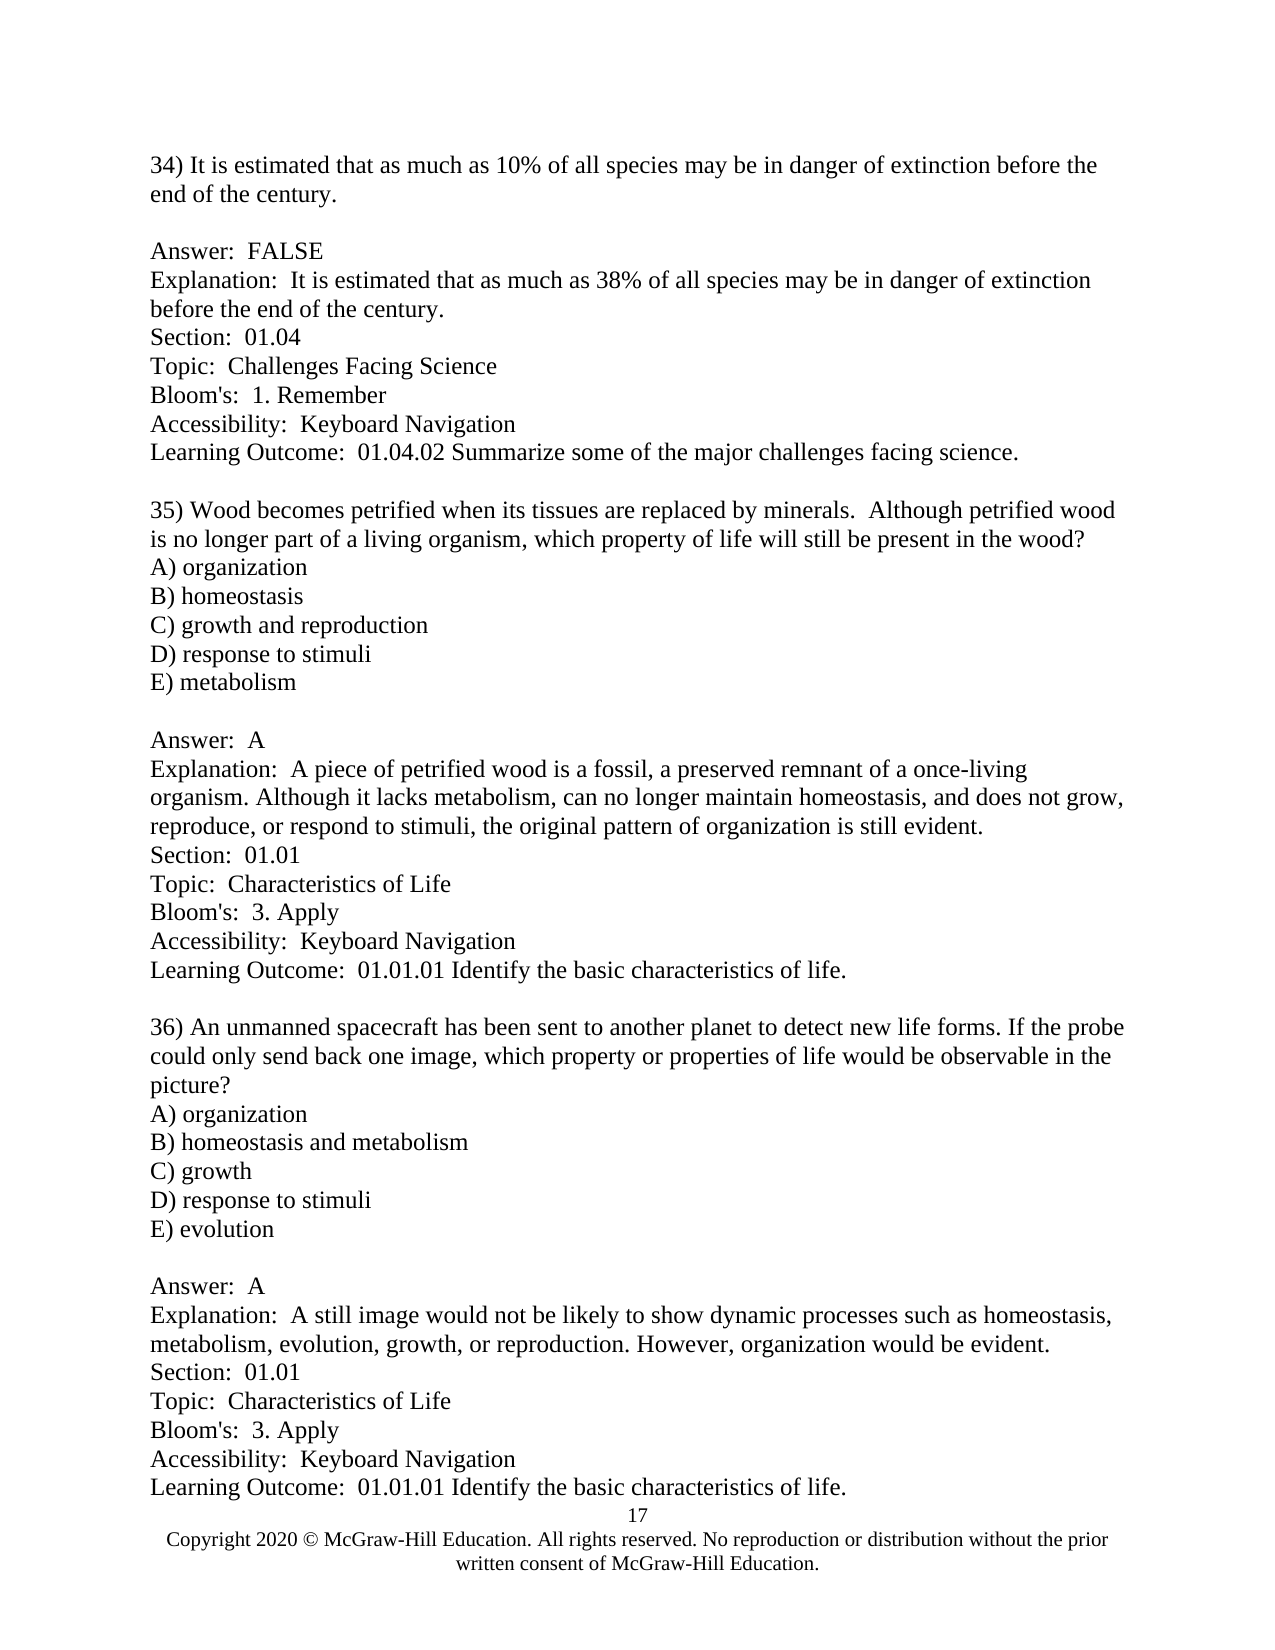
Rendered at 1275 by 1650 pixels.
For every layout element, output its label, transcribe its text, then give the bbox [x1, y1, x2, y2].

text Topic: Characteristics of Life [150, 1386, 1125, 1415]
text C) growth [150, 1156, 1125, 1185]
text Accessibility: Keyboard Navigation [150, 926, 1125, 955]
text Learning Outcome: 01.04.02 Summarize some of the major challenges facing science. [150, 437, 1125, 466]
text Bloom's: 1. Remember [150, 380, 1125, 409]
text Section: 01.01 [150, 840, 1125, 869]
text 36) An unmanned spacecraft has been sent to another planet to detect new life forms. If the probe could only send back one image, which property or properties of life would be observable in the picture? [150, 1012, 1125, 1099]
text Answer: A [150, 725, 1125, 754]
text Topic: Characteristics of Life [150, 869, 1125, 897]
text Section: 01.04 [150, 322, 1125, 351]
text Learning Outcome: 01.01.01 Identify the basic characteristics of life. [150, 1472, 1125, 1501]
text A) organization [150, 552, 1125, 581]
text Explanation: It is estimated that as much as 38% of all species may be in danger of extinction before the end of the century. [150, 265, 1125, 322]
text Section: 01.01 [150, 1357, 1125, 1386]
text A) organization [150, 1099, 1125, 1127]
text E) evolution [150, 1214, 1125, 1242]
text Accessibility: Keyboard Navigation [150, 1444, 1125, 1472]
text Learning Outcome: 01.01.01 Identify the basic characteristics of life. [150, 955, 1125, 984]
text Explanation: A piece of petrified wood is a fossil, a preserved remnant of a once-living organism. Although it lacks metabolism, can no longer maintain homeostasis, and does not grow, reproduce, or respond to stimuli, the original pattern of organization is still evident. [150, 754, 1125, 840]
text Bloom's: 3. Apply [150, 897, 1125, 926]
text D) response to stimuli [150, 1185, 1125, 1214]
text Topic: Challenges Facing Science [150, 351, 1125, 380]
text E) metabolism [150, 667, 1125, 696]
text Accessibility: Keyboard Navigation [150, 409, 1125, 437]
text 35) Wood becomes petrified when its tissues are replaced by minerals. Although petrified wood is no longer part of a living organism, which property of life will still be present in the wood? [150, 495, 1125, 552]
text B) homeostasis [150, 581, 1125, 610]
text B) homeostasis and metabolism [150, 1127, 1125, 1156]
text Answer: FALSE [150, 236, 1125, 265]
text 34) It is estimated that as much as 10% of all species may be in danger of extinction before the end of the century. [150, 150, 1125, 207]
text Bloom's: 3. Apply [150, 1415, 1125, 1444]
text D) response to stimuli [150, 639, 1125, 667]
text Answer: A [150, 1271, 1125, 1300]
text Explanation: A still image would not be likely to show dynamic processes such as homeostasis, metabolism, evolution, growth, or reproduction. However, organization would be evident. [150, 1300, 1125, 1357]
text C) growth and reproduction [150, 610, 1125, 639]
